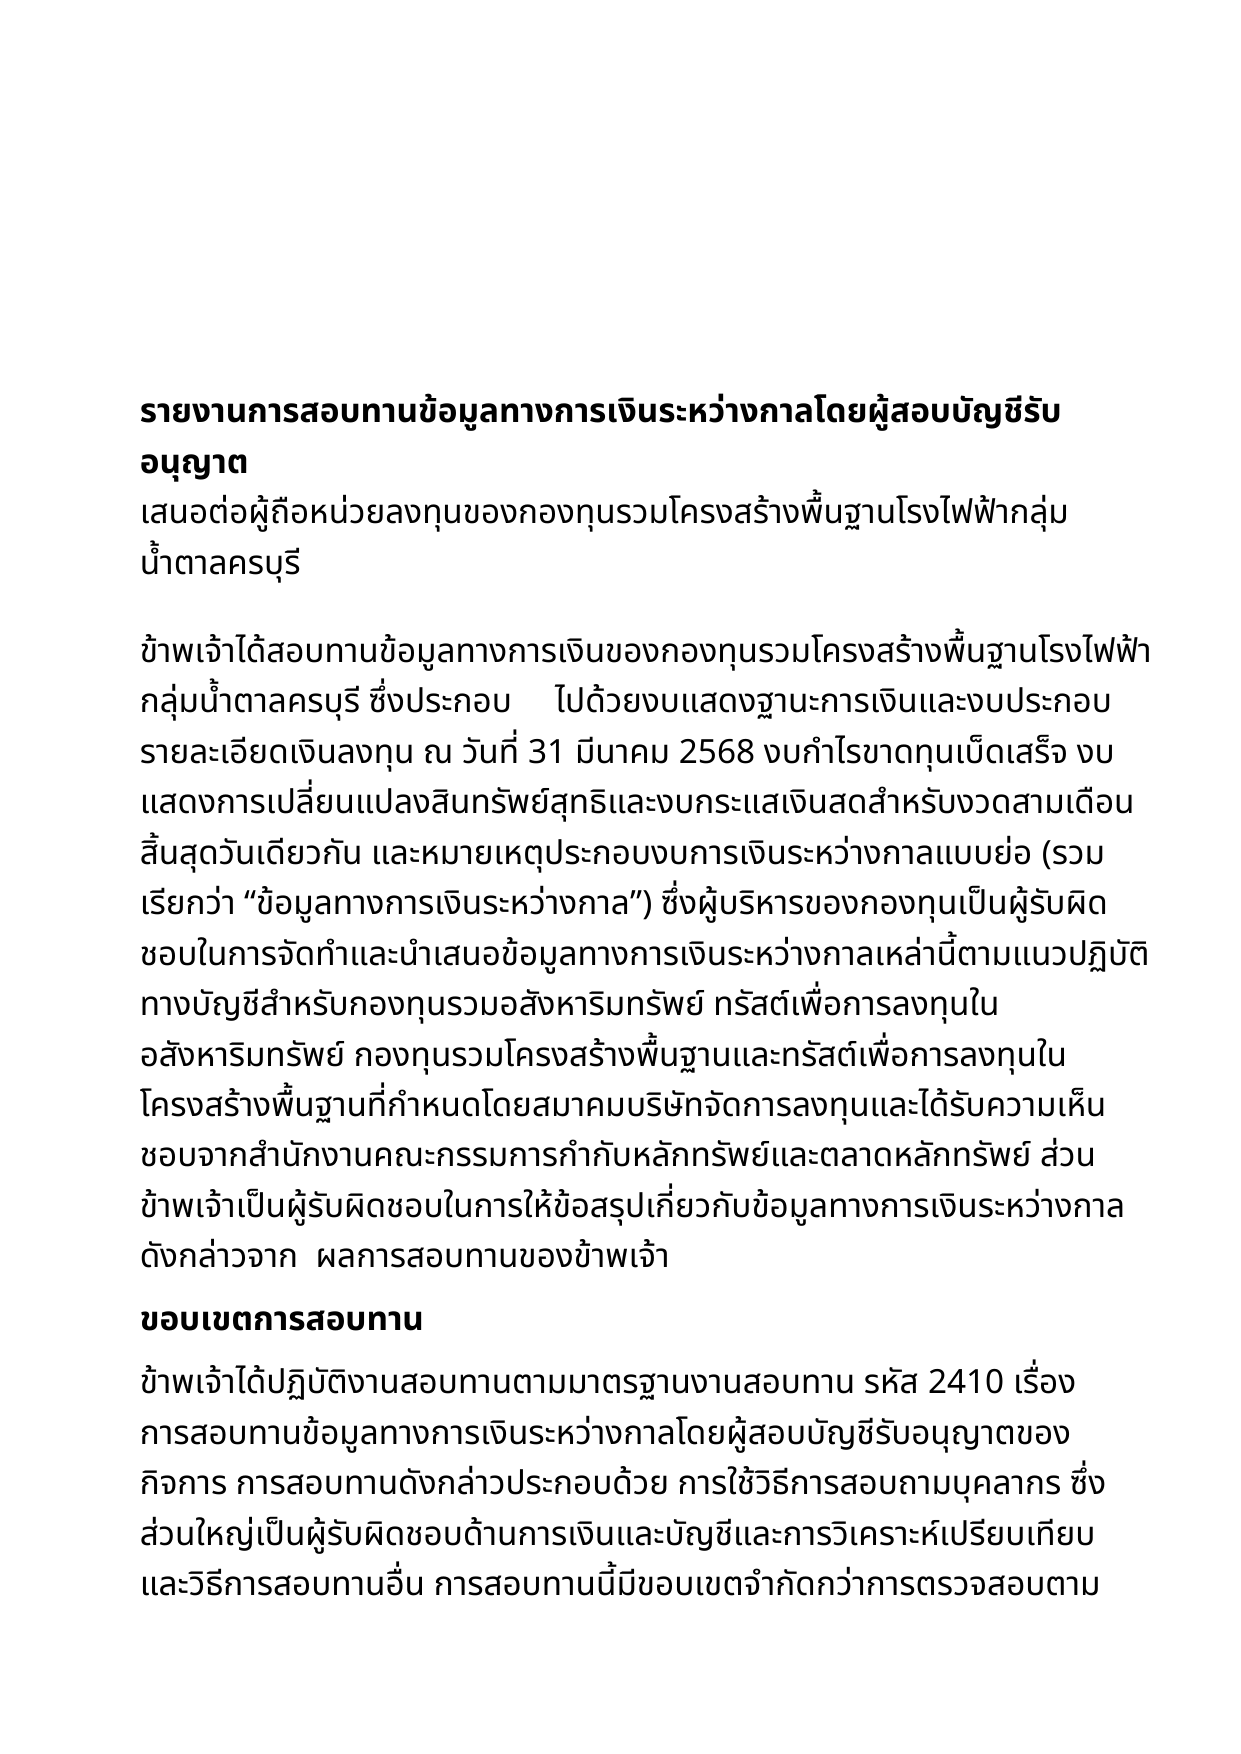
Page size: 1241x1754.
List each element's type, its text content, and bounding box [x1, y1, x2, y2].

text เสนอต่อผู้ถือหน่วยลงทุนของกองทุนรวมโครงสร้างพื้นฐานโรงไฟฟ้ากลุ่มน้ำตาลครบุรี [139, 488, 1128, 589]
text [139, 1358, 1128, 1610]
text ขอบเขตการสอบทาน [139, 1295, 1128, 1346]
text ข้าพเจ้าได้สอบทานข้อมูลทางการเงินของกองทุนรวมโครงสร้างพื้นฐานโรงไฟฟ้ากลุ่มน้ำตาลครบุรี ซึ่งประกอบ ไปด้วยงบแสดงฐานะการเงินและงบประกอบรายละเอียดเงินลงทุน ณ วันที่ 31 มีนาคม 2568 งบกำไรขาดทุนเบ็ดเสร็จ งบแสดงการเปลี่ยนแปลงสินทรัพย์สุทธิและงบกระแสเงินสดสำหรับงวดสามเดือนสิ้นสุดวันเดียวกัน และหมายเหตุประกอบงบการเงินระหว่างกาลแบบย่อ (รวมเรียกว่า “ข้อมูลทางการเงินระหว่างกาล”) ซึ่งผู้บริหารของกองทุนเป็นผู้รับผิดชอบในการจัดทำและนำเสนอข้อมูลทางการเงินระหว่างกาลเหล่านี้ตามแนวปฏิบัติทางบัญชีสำหรับกองทุนรวมอสังหาริมทรัพย์ ทรัสต์เพื่อการลงทุนในอสังหาริมทรัพย์ กองทุนรวมโครงสร้างพื้นฐานและทรัสต์เพื่อการลงทุนในโครงสร้างพื้นฐานที่กำหนดโดยสมาคมบริษัทจัดการลงทุนและได้รับความเห็นชอบจากสำนักงานคณะกรรมการกำกับหลักทรัพย์และตลาดหลักทรัพย์ ส่วนข้าพเจ้าเป็นผู้รับผิดชอบในการให้ข้อสรุปเกี่ยวกับข้อมูลทางการเงินระหว่างกาลดังกล่าวจาก ผลการสอบทานของข้าพเจ้า [139, 627, 1161, 1283]
text รายงานการสอบทานข้อมูลทางการเงินระหว่างกาลโดยผู้สอบบัญชีรับอนุญาต [139, 387, 1128, 488]
